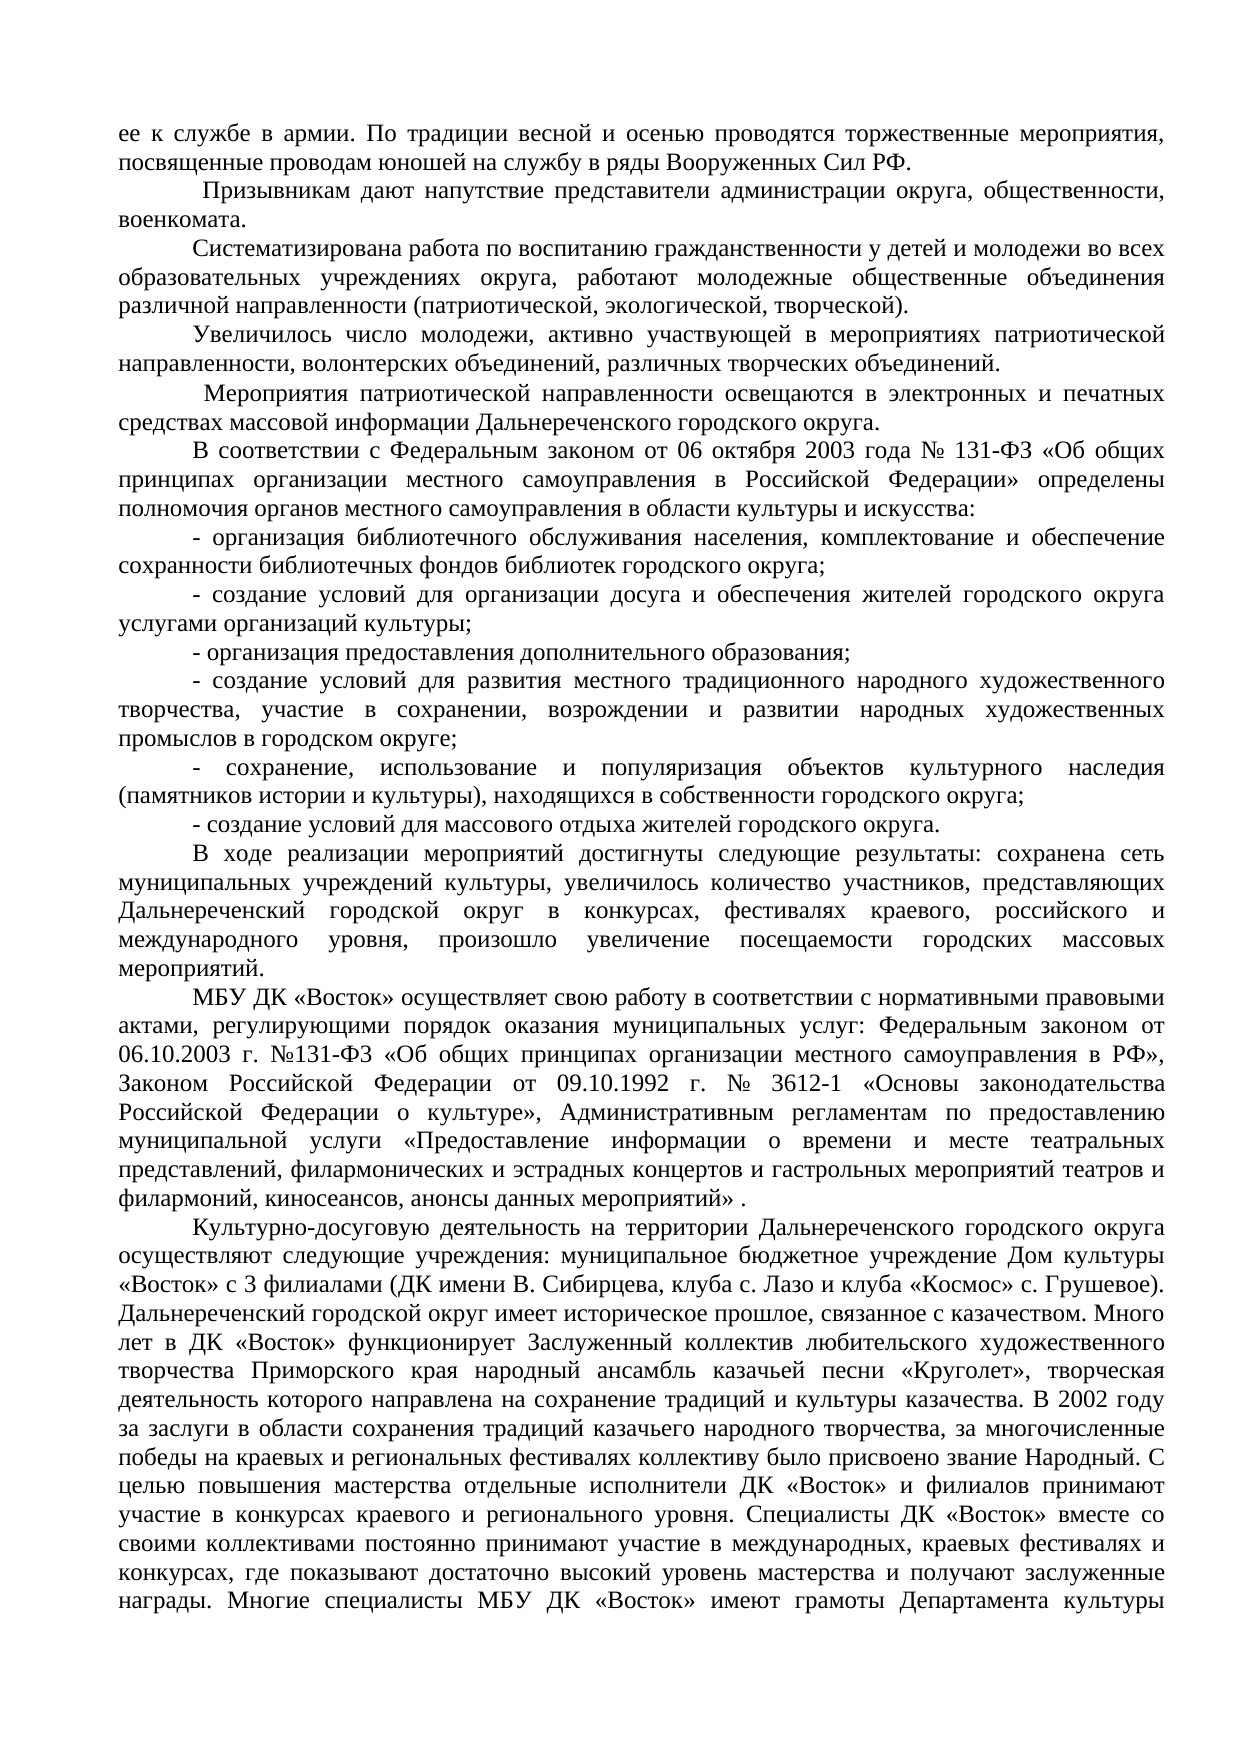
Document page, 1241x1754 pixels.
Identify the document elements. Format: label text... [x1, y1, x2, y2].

text - организация предоставления дополнительного образования; [118, 637, 1166, 665]
text - сохранение, использование и популяризация объектов культурного наследия (памятников истории и культуры), находящихся в собственности городского округа; [118, 752, 1166, 809]
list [118, 1212, 1166, 1614]
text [118, 118, 1166, 176]
text Призывникам дают напутствие представители администрации округа, общественности, военкомата. [118, 176, 1166, 233]
text В ходе реализации мероприятий достигнуты следующие результаты: сохранена сеть муниципальных учреждений культуры, увеличилось количество участников, представляющих Дальнереченский городской округ в конкурсах, фестивалях краевого, российского и международного уровня, произошло увеличение посещаемости городских массовых мероприятий. [118, 838, 1166, 982]
text В соответствии с Федеральным законом от 06 октября 2003 года № 131-ФЗ «Об общих принципах организации местного самоуправления в Российской Федерации» определены полномочия органов местного самоуправления в области культуры и искусства: [118, 435, 1166, 522]
text - организация библиотечного обслуживания населения, комплектование и обеспечение сохранности библиотечных фондов библиотек городского округа; [118, 522, 1166, 579]
text Увеличилось число молодежи, активно участвующей в мероприятиях патриотической направленности, волонтерских объединений, различных творческих объединений. [118, 319, 1166, 377]
text - создание условий для развития местного традиционного народного художественного творчества, участие в сохранении, возрождении и развитии народных художественных промыслов в городском округе; [118, 665, 1166, 752]
text Систематизирована работа по воспитанию гражданственности у детей и молодежи во всех образовательных учреждениях округа, работают молодежные общественные объединения различной направленности (патриотической, экологической, творческой). [118, 233, 1166, 319]
text Мероприятия патриотической направленности освещаются в электронных и печатных средствах массовой информации Дальнереченского городского округа. [118, 378, 1166, 435]
text МБУ ДК «Восток» осуществляет свою работу в соответствии с нормативными правовыми актами, регулирующими порядок оказания муниципальных услуг: Федеральным законом от 06.10.2003 г. №131-Ф3 «Об общих принципах организации местного самоуправления в РФ», Законом Российской Федерации от 09.10.1992 г. № 3612-1 «Основы законодательства Российской Федерации о культуре», Административным регламентам по предоставлению муниципальной услуги «Предоставление информации о времени и месте театральных представлений, филармонических и эстрадных концертов и гастрольных мероприятий театров и филармоний, киносеансов, анонсы данных мероприятий» . [118, 982, 1166, 1212]
text - создание условий для массового отдыха жителей городского округа. [118, 809, 1166, 838]
text - создание условий для организации досуга и обеспечения жителей городского округа услугами организаций культуры; [118, 579, 1166, 637]
